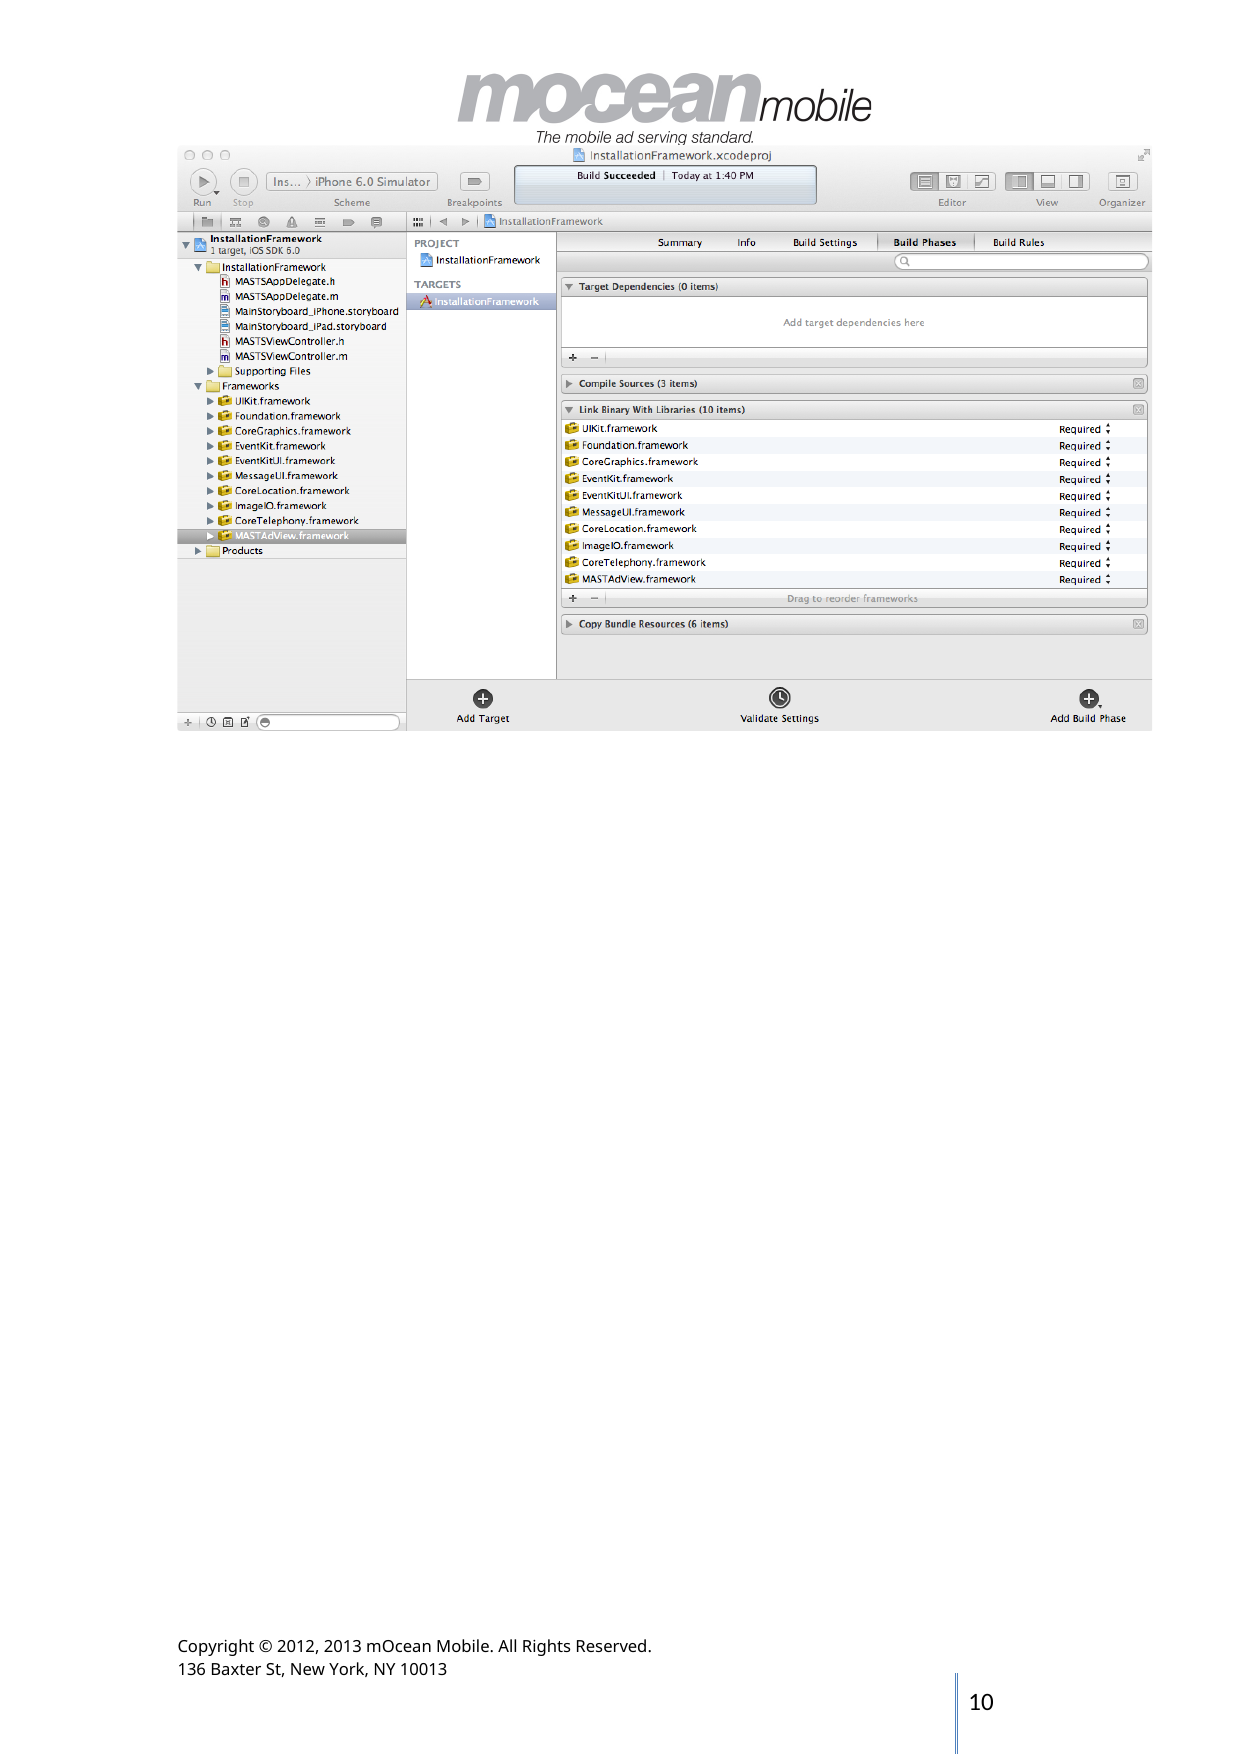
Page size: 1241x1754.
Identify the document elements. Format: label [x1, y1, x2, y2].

picture [177, 73, 1153, 731]
